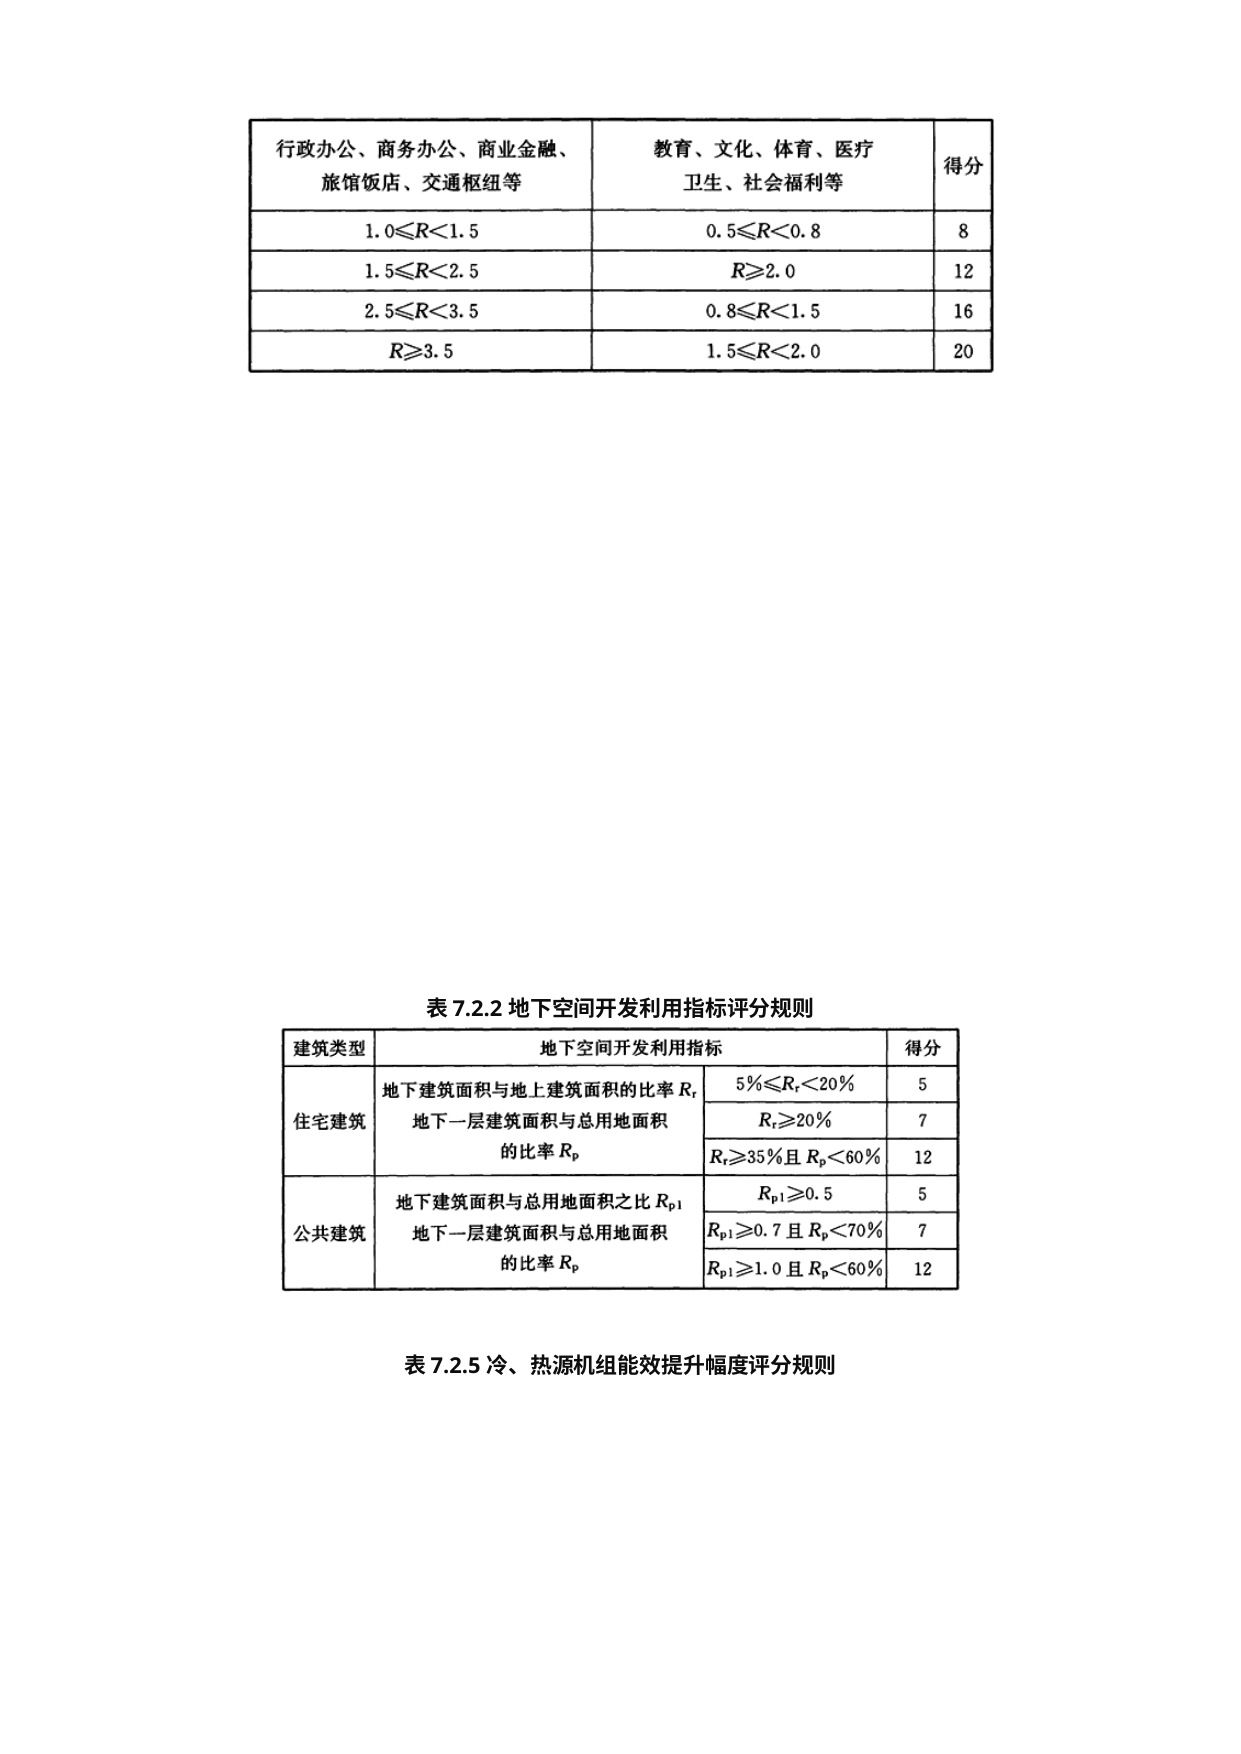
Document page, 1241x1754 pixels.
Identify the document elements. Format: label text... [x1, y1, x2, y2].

picture [245, 113, 995, 374]
text 表7.2.2 地下空间开发利用指标评分规则 [150, 991, 1090, 1023]
picture [279, 1023, 962, 1292]
text 表7.2.5 冷、热源机组能效提升幅度评分规则 [150, 1348, 1090, 1381]
